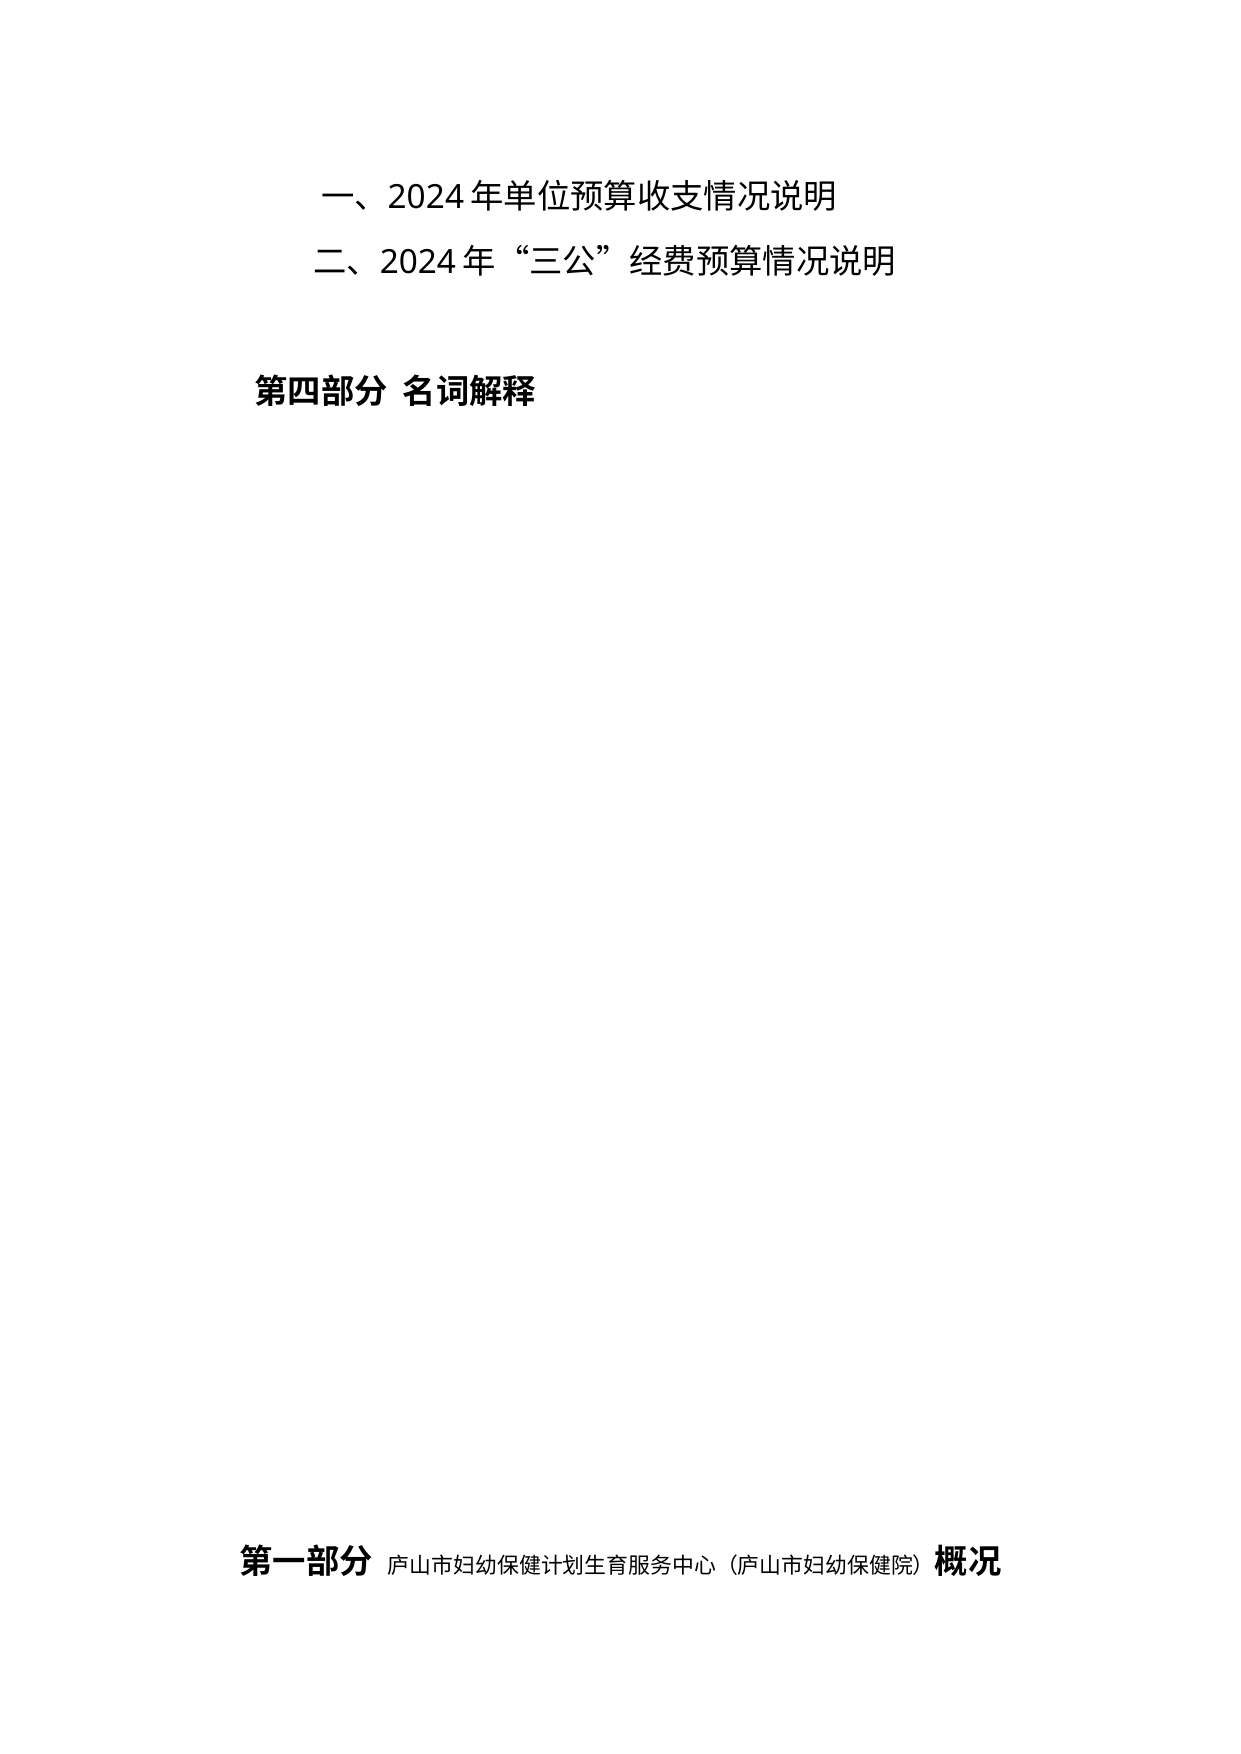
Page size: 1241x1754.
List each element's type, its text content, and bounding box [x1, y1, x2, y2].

text 一、2024年单位预算收支情况说明 [187, 162, 1053, 227]
text 第一部分 庐山市妇幼保健计划生育服务中心（庐山市妇幼保健院）概况 [187, 1527, 1053, 1592]
text 第四部分 名词解释 [187, 357, 1053, 422]
text 二、2024年“三公”经费预算情况说明 [187, 227, 1053, 292]
